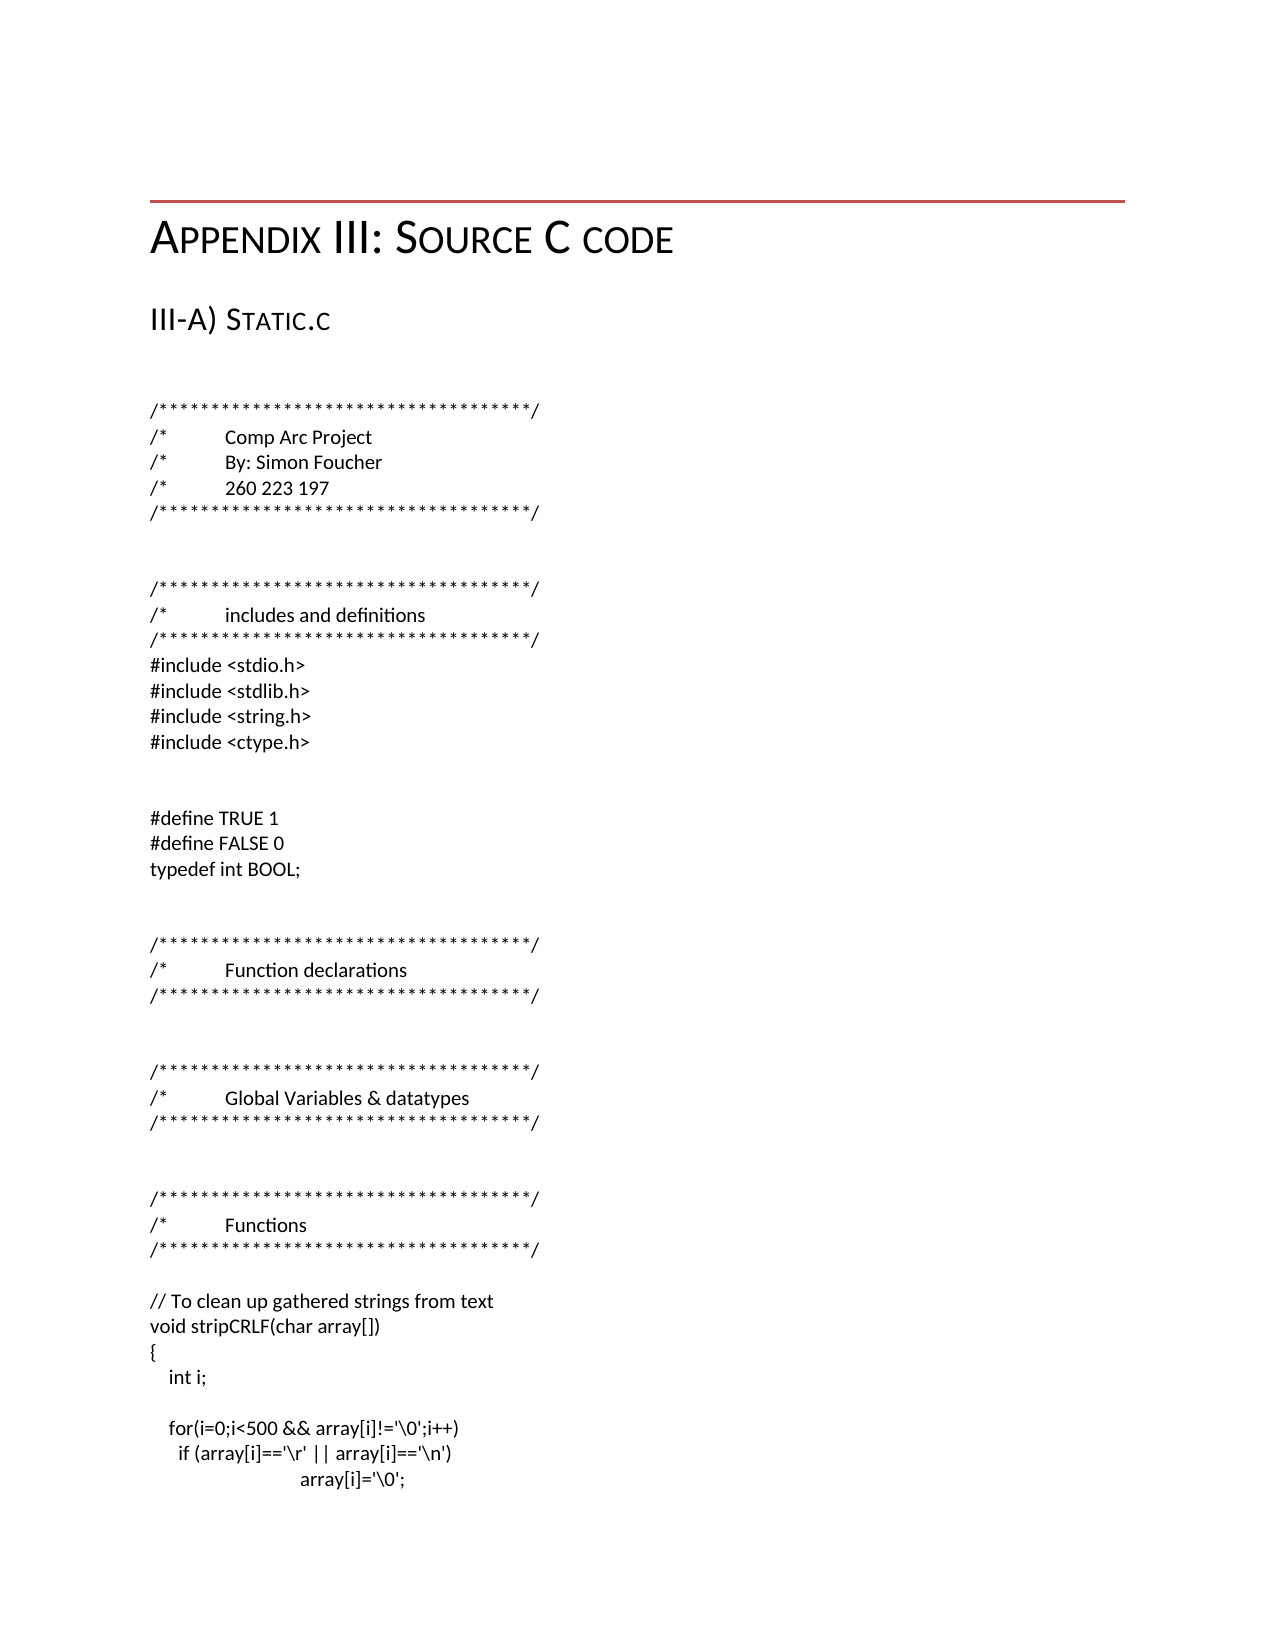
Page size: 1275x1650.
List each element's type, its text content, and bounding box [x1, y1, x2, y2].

text /************************************/ [150, 983, 1125, 1008]
text #include <ctype.h> [150, 729, 1125, 754]
text typedef int BOOL; [150, 856, 1125, 881]
text /************************************/ [150, 932, 1125, 958]
text /* By: Simon Foucher [150, 449, 1125, 475]
text // To clean up gathered strings from text [150, 1288, 1125, 1313]
text #include <stdio.h> [150, 653, 1125, 678]
text /* 260 223 197 [150, 475, 1125, 500]
text /* Functions [150, 1212, 1125, 1237]
text /************************************/ [150, 1237, 1125, 1263]
text /************************************/ [150, 500, 1125, 526]
text /************************************/ [150, 1186, 1125, 1212]
text if (array[i]=='\r' || array[i]=='\n') [150, 1441, 1125, 1466]
text int i; [150, 1364, 1125, 1390]
text /* Function declarations [150, 958, 1125, 983]
text #include <string.h> [150, 703, 1125, 729]
text /* Global Variables & datatypes [150, 1085, 1125, 1110]
text /************************************/ [150, 1110, 1125, 1136]
text #define FALSE 0 [150, 831, 1125, 856]
text /************************************/ [150, 576, 1125, 602]
text /* includes and definitions [150, 602, 1125, 627]
subtitle III-A) Static.c [150, 297, 1125, 338]
text #include <stdlib.h> [150, 678, 1125, 703]
text #define TRUE 1 [150, 805, 1125, 831]
text /************************************/ [150, 398, 1125, 424]
text void stripCRLF(char array[]) [150, 1313, 1125, 1339]
title Appendix III: Source C code [150, 203, 1125, 266]
text for(i=0;i<500 && array[i]!='\0';i++) [150, 1415, 1125, 1441]
text /************************************/ [150, 627, 1125, 653]
text array[i]='\0'; [150, 1466, 1125, 1491]
text { [150, 1339, 1125, 1364]
text /************************************/ [150, 1059, 1125, 1085]
text /* Comp Arc Project [150, 424, 1125, 449]
